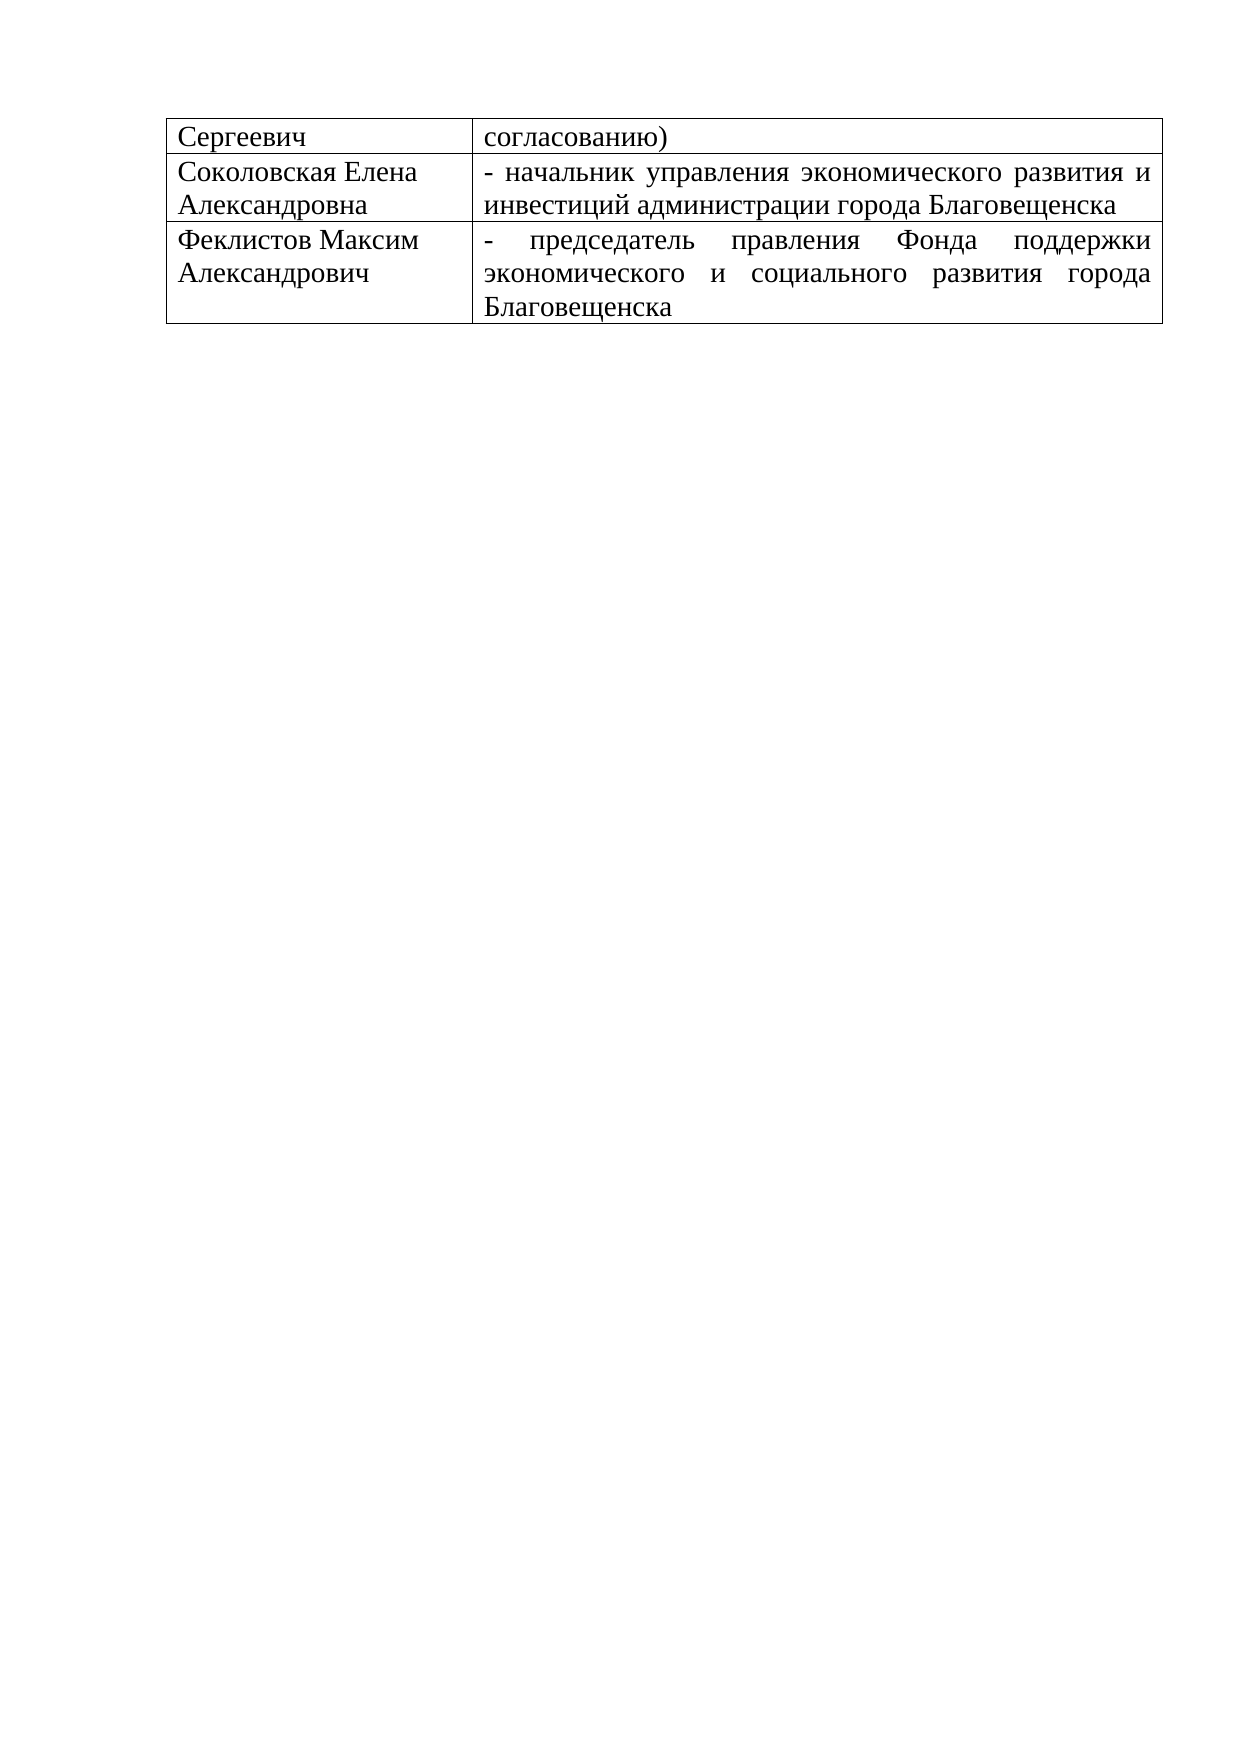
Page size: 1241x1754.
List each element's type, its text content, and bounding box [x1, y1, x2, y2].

table_cell - начальник управления экономического развития и инвестиций администрации города Благовещенска [473, 154, 1162, 221]
table_cell - председатель правления Фонда поддержки экономического и социального развития города Благовещенска [473, 222, 1162, 322]
table_cell Феклистов Максим Александрович [167, 222, 472, 322]
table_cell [473, 119, 1162, 153]
table_cell Соколовская Елена Александровна [167, 154, 472, 221]
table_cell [167, 119, 472, 153]
